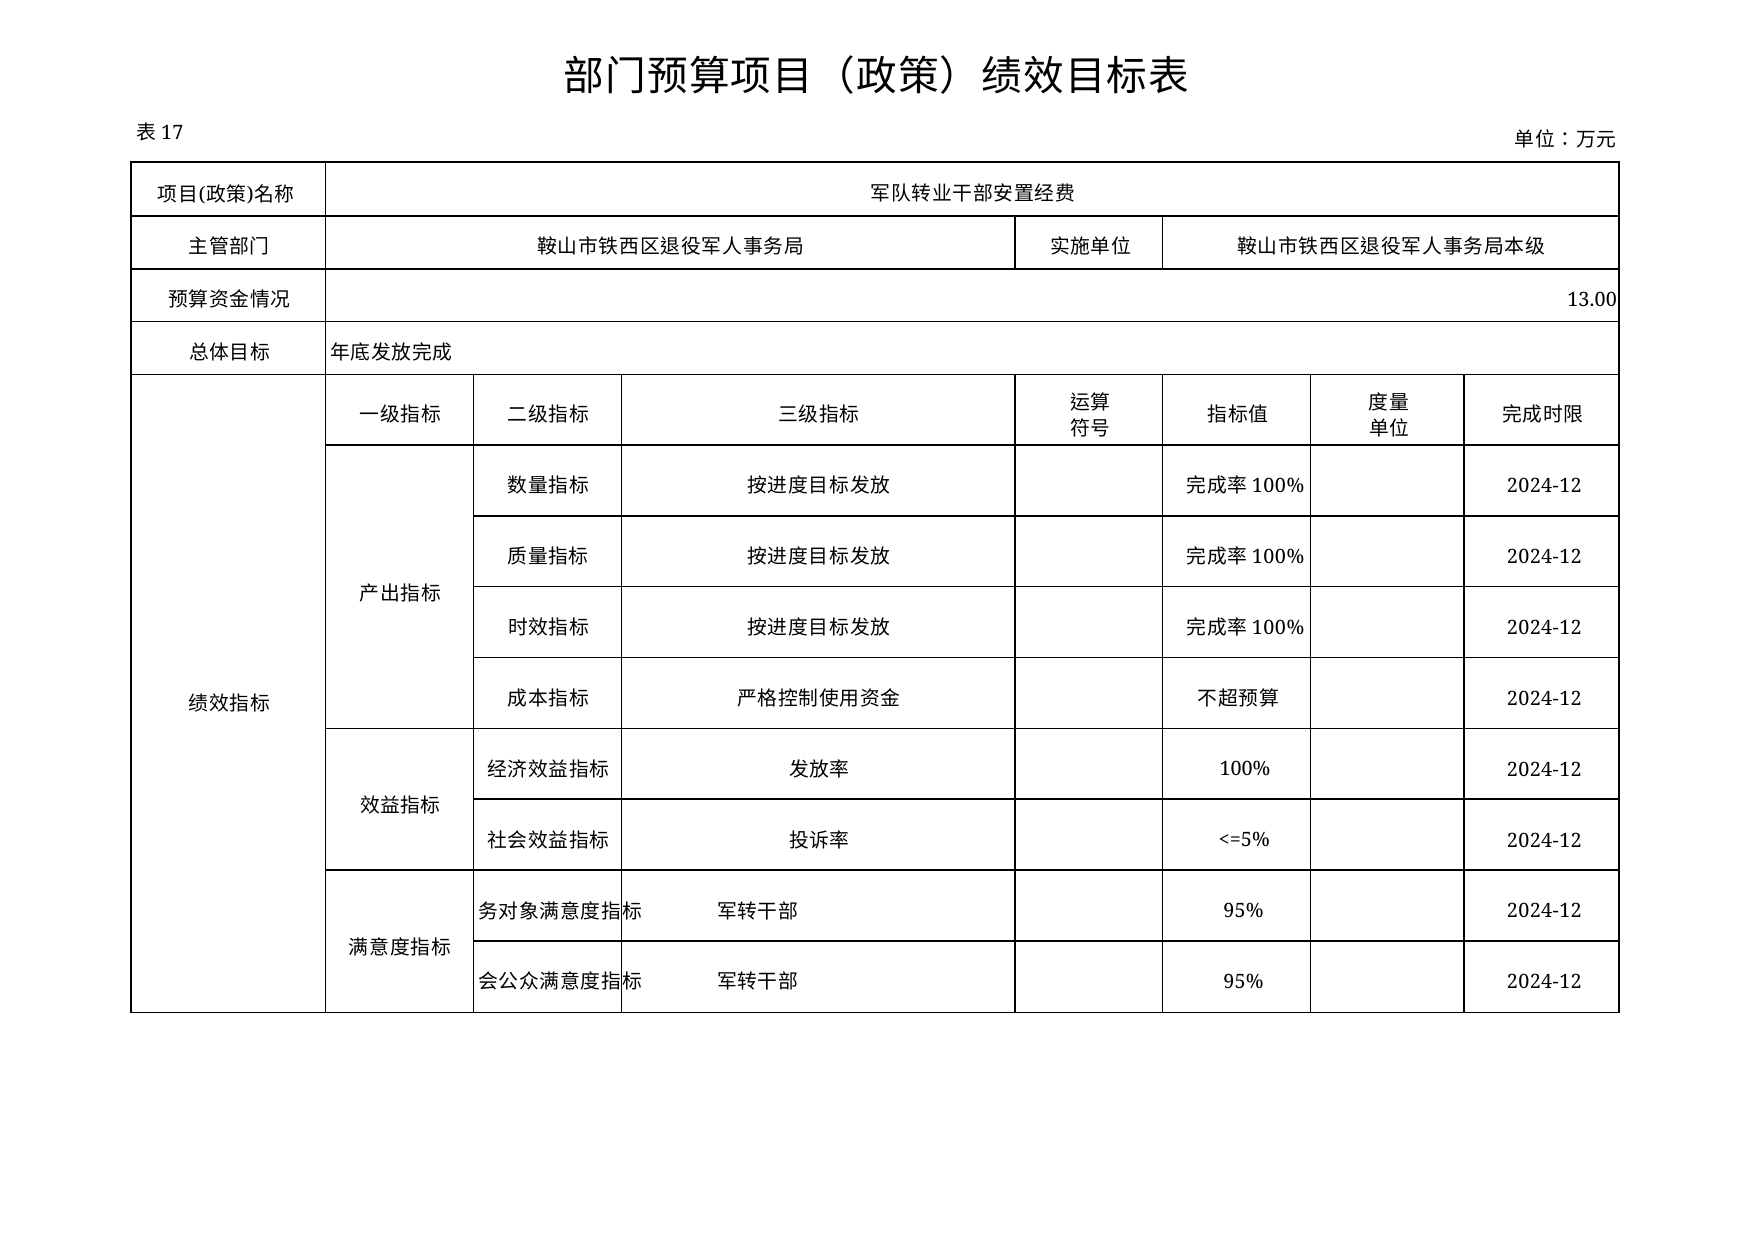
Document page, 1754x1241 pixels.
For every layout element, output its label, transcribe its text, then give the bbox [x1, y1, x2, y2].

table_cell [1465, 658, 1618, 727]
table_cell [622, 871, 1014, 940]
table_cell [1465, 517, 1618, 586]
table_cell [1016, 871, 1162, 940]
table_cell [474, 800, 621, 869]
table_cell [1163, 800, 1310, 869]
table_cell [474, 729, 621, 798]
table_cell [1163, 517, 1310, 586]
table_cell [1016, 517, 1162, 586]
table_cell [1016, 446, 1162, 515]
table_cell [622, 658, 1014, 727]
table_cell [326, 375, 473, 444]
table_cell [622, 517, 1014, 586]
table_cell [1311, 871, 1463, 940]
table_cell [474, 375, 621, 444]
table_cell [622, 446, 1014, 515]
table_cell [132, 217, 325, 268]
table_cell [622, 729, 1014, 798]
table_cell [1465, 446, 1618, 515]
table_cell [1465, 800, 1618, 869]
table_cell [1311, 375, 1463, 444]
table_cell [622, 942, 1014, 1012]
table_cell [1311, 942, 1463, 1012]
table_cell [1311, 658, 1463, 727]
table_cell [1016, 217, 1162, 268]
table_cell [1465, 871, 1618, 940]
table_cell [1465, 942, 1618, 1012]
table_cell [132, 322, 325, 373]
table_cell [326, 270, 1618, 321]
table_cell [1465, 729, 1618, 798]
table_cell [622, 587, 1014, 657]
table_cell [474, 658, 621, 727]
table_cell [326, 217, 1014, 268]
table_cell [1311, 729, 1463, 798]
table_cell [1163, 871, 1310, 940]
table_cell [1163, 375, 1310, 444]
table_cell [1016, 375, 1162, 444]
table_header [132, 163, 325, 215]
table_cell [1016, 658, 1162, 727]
text 单位：万元 [1514, 129, 1621, 150]
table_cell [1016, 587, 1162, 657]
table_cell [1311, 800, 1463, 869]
text 部门预算项目（政策）绩效目标表 [564, 49, 1621, 100]
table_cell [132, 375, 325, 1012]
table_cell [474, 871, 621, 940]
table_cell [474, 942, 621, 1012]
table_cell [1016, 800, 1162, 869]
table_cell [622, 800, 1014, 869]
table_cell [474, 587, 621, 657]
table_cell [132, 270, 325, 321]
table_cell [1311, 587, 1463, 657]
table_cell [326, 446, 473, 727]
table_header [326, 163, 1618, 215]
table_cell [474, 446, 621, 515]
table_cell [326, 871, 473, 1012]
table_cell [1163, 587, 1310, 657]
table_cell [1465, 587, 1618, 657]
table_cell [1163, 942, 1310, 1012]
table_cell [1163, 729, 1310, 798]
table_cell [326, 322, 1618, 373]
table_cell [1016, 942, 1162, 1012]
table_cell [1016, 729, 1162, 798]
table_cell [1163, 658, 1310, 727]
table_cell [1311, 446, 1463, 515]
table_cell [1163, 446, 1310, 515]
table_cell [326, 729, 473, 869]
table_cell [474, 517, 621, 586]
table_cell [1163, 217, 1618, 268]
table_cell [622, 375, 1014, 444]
text 表17 [137, 122, 1504, 144]
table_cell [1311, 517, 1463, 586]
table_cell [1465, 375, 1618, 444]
